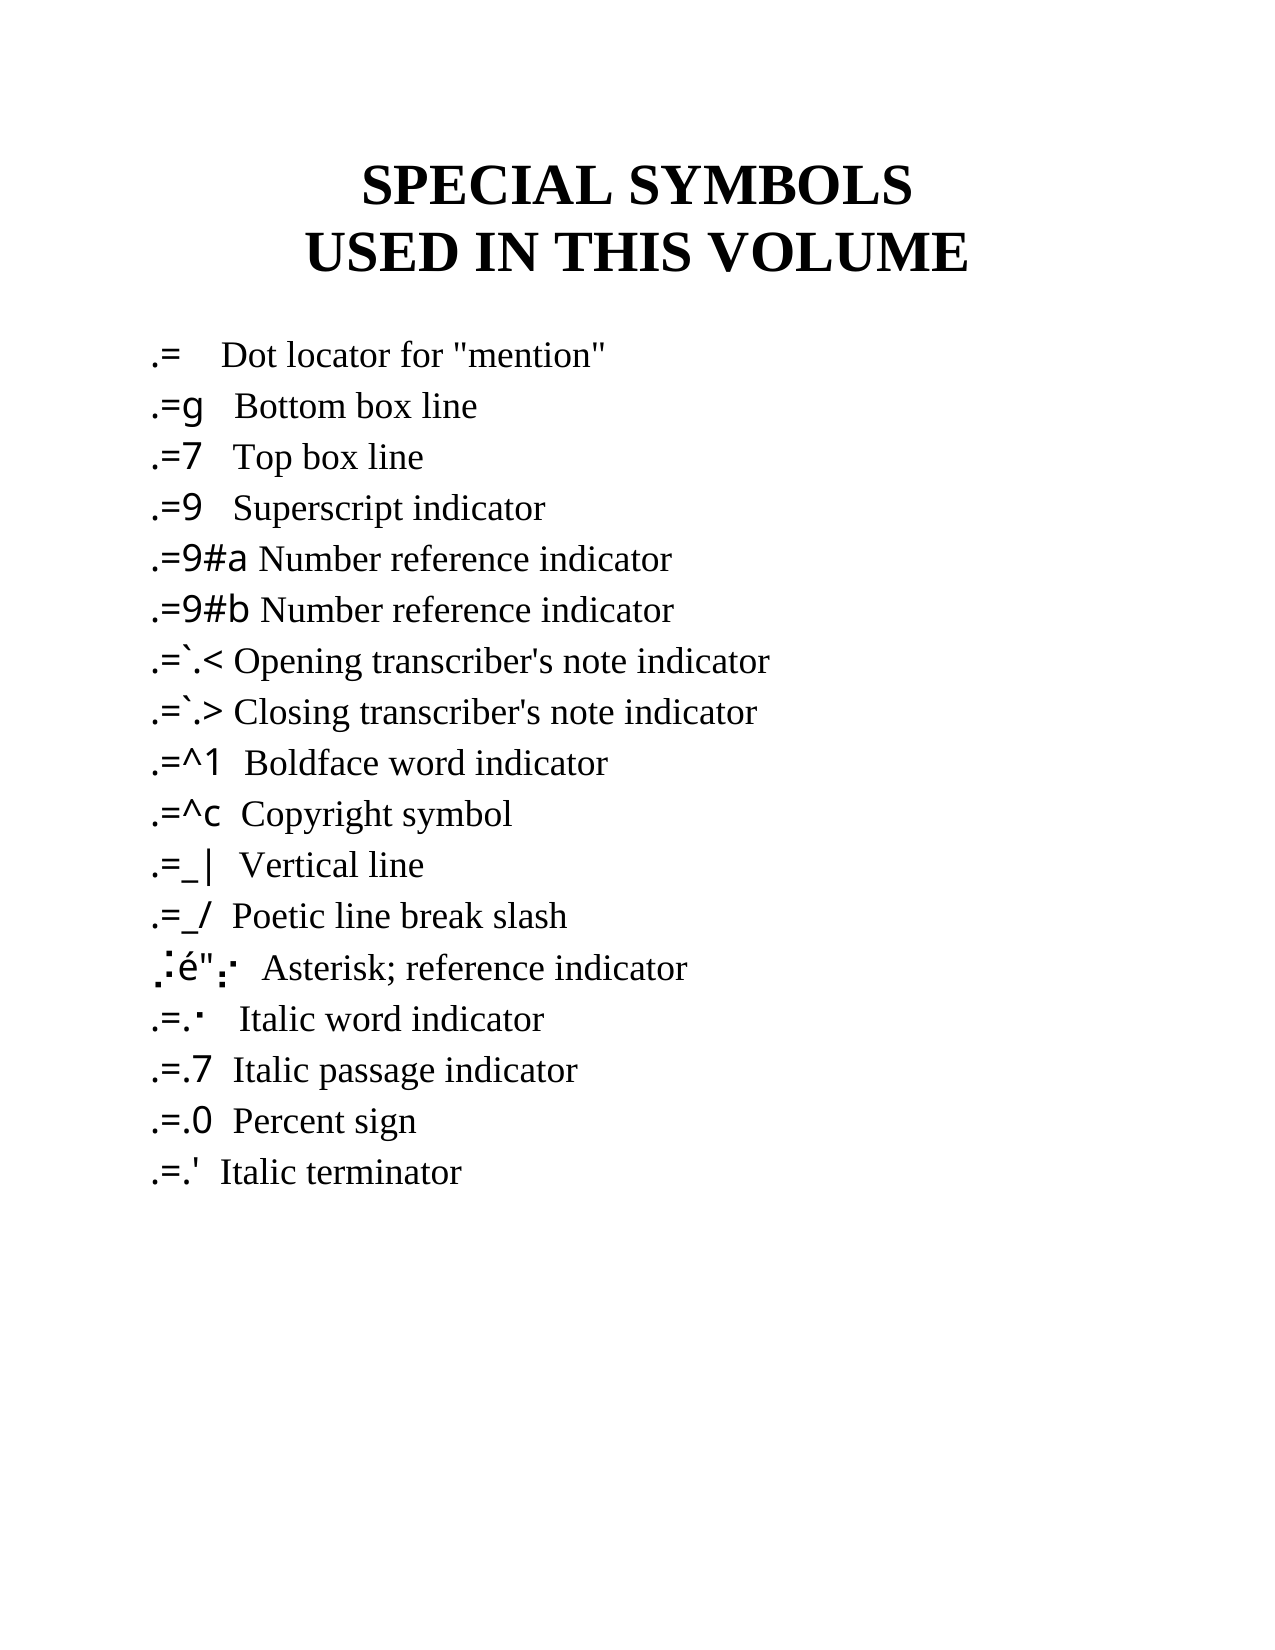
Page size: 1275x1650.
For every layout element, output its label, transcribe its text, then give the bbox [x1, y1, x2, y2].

text .=g Bottom box line [150, 378, 1125, 429]
text .=7 Top box line [150, 429, 1125, 480]
text .=^1 Boldface word indicator [150, 736, 1125, 787]
text .=.' Italic terminator [150, 1144, 1125, 1195]
text .= Dot locator for "mention" [150, 327, 1125, 378]
text .=^c Copyright symbol [150, 787, 1125, 838]
text USED IN THIS VOLUME [150, 217, 1125, 284]
text .=9#a Number reference indicator [150, 531, 1125, 582]
text .=_| Vertical line [150, 838, 1125, 889]
text .=`.< Opening transcriber's note indicator [150, 633, 1125, 684]
text .=.⠂ Italic word indicator [150, 991, 1125, 1042]
text .=9 Superscript indicator [150, 480, 1125, 531]
text SPECIAL SYMBOLS [150, 150, 1125, 217]
text ⡨é"⡔ Asterisk; reference indicator [150, 940, 1125, 991]
text .=.0 Percent sign [150, 1093, 1125, 1144]
text .=`.> Closing transcriber's note indicator [150, 684, 1125, 736]
text .=9#b Number reference indicator [150, 582, 1125, 633]
text .=.7 Italic passage indicator [150, 1042, 1125, 1093]
text .=_/ Poetic line break slash [150, 889, 1125, 940]
